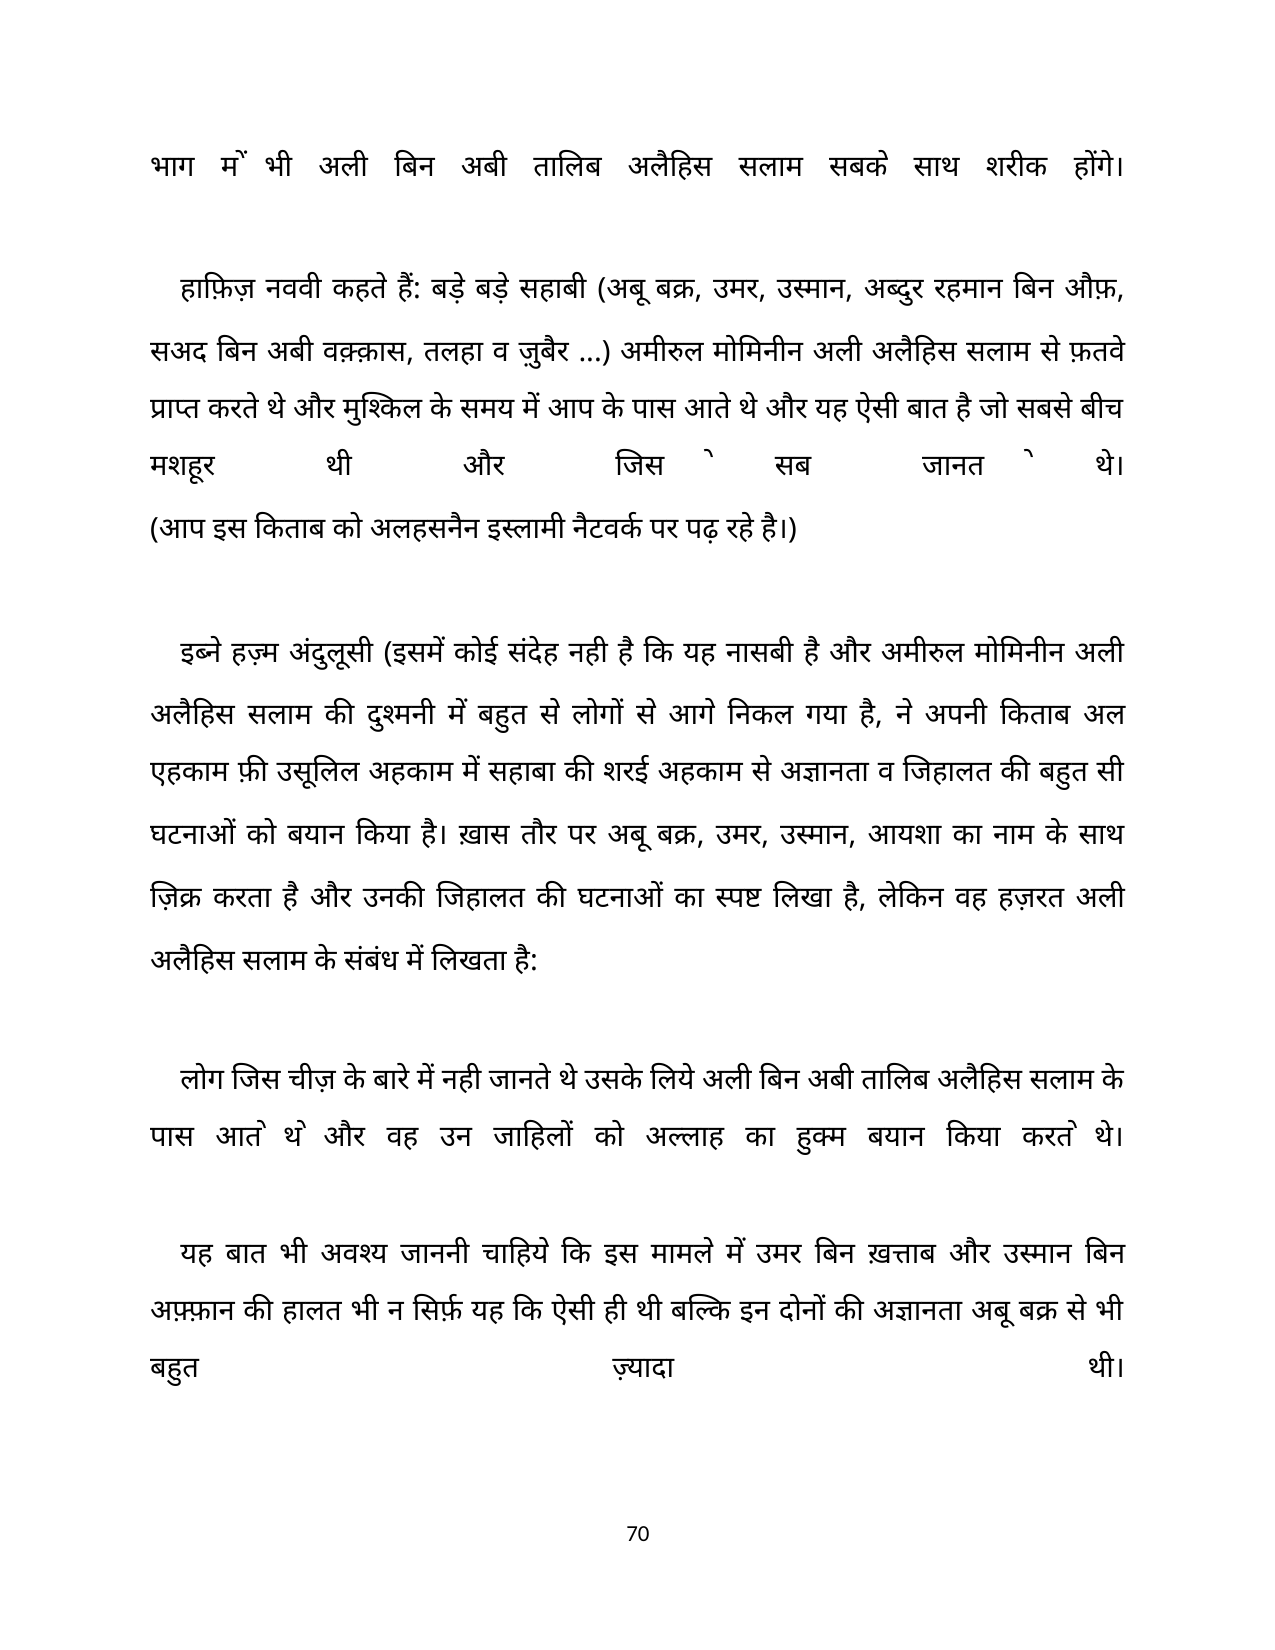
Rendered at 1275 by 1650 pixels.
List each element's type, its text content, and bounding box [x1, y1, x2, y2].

text हाफ़िज़ नववी कहते हैं: बड़े बड़े सहाबी (अबू बक्र, उमर, उस्मान, अब्दुर रहमान बिन औफ़, सअद बिन अबी वक़्क़ास, तलहा व ज़ुबैर ...) अमीरुल मोमिनीन अली अलैहिस सलाम से फ़तवे प्राप्त करते थे और मुश्किल के समय में आप के पास आते थे और यह ऐसी बात है जो सबसे बीच मशहूर थी और जिसे सब जानते थे। (आप इस किताब को अलहसनैन इस्लामी नैटवर्क पर पढ़ रहे है।) [150, 267, 1125, 550]
text यह बात भी अवश्य जाननी चाहिये कि इस मामले में उमर बिन ख़त्ताब और उस्मान बिन अफ़्फ़ान की हालत भी न सिर्फ़ यह कि ऐसी ही थी बल्कि इन दोनों की अज्ञानता अबू बक्र से भी बहुत ज़्यादा थी। [150, 1237, 1125, 1449]
text इब्ने हज़्म अंदुलूसी (इसमें कोई संदेह नही है कि यह नासबी है और अमीरुल मोमिनीन अली अलैहिस सलाम की दुश्मनी में बहुत से लोगों से आगे निकल गया है, ने अपनी किताब अल एहकाम फ़ी उसूलिल अहकाम में सहाबा की शरई अहकाम से अज्ञानता व जिहालत की बहुत सी घटनाओं को बयान किया है। ख़ास तौर पर अबू बक्र, उमर, उस्मान, आयशा का नाम के साथ ज़िक्र करता है और उनकी जिहालत की घटनाओं का स्पष्ट लिखा है, लेकिन वह हज़रत अली अलैहिस सलाम के संबंध में लिखता है: [150, 631, 1125, 982]
text लोग जिस चीज़ के बारे में नही जानते थे उसके लिये अली बिन अबी तालिब अलैहिस सलाम के पास आते थे और वह उन जाहिलों को अल्लाह का हुक्म बयान किया करते थे। [150, 1063, 1125, 1217]
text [150, 150, 1125, 247]
